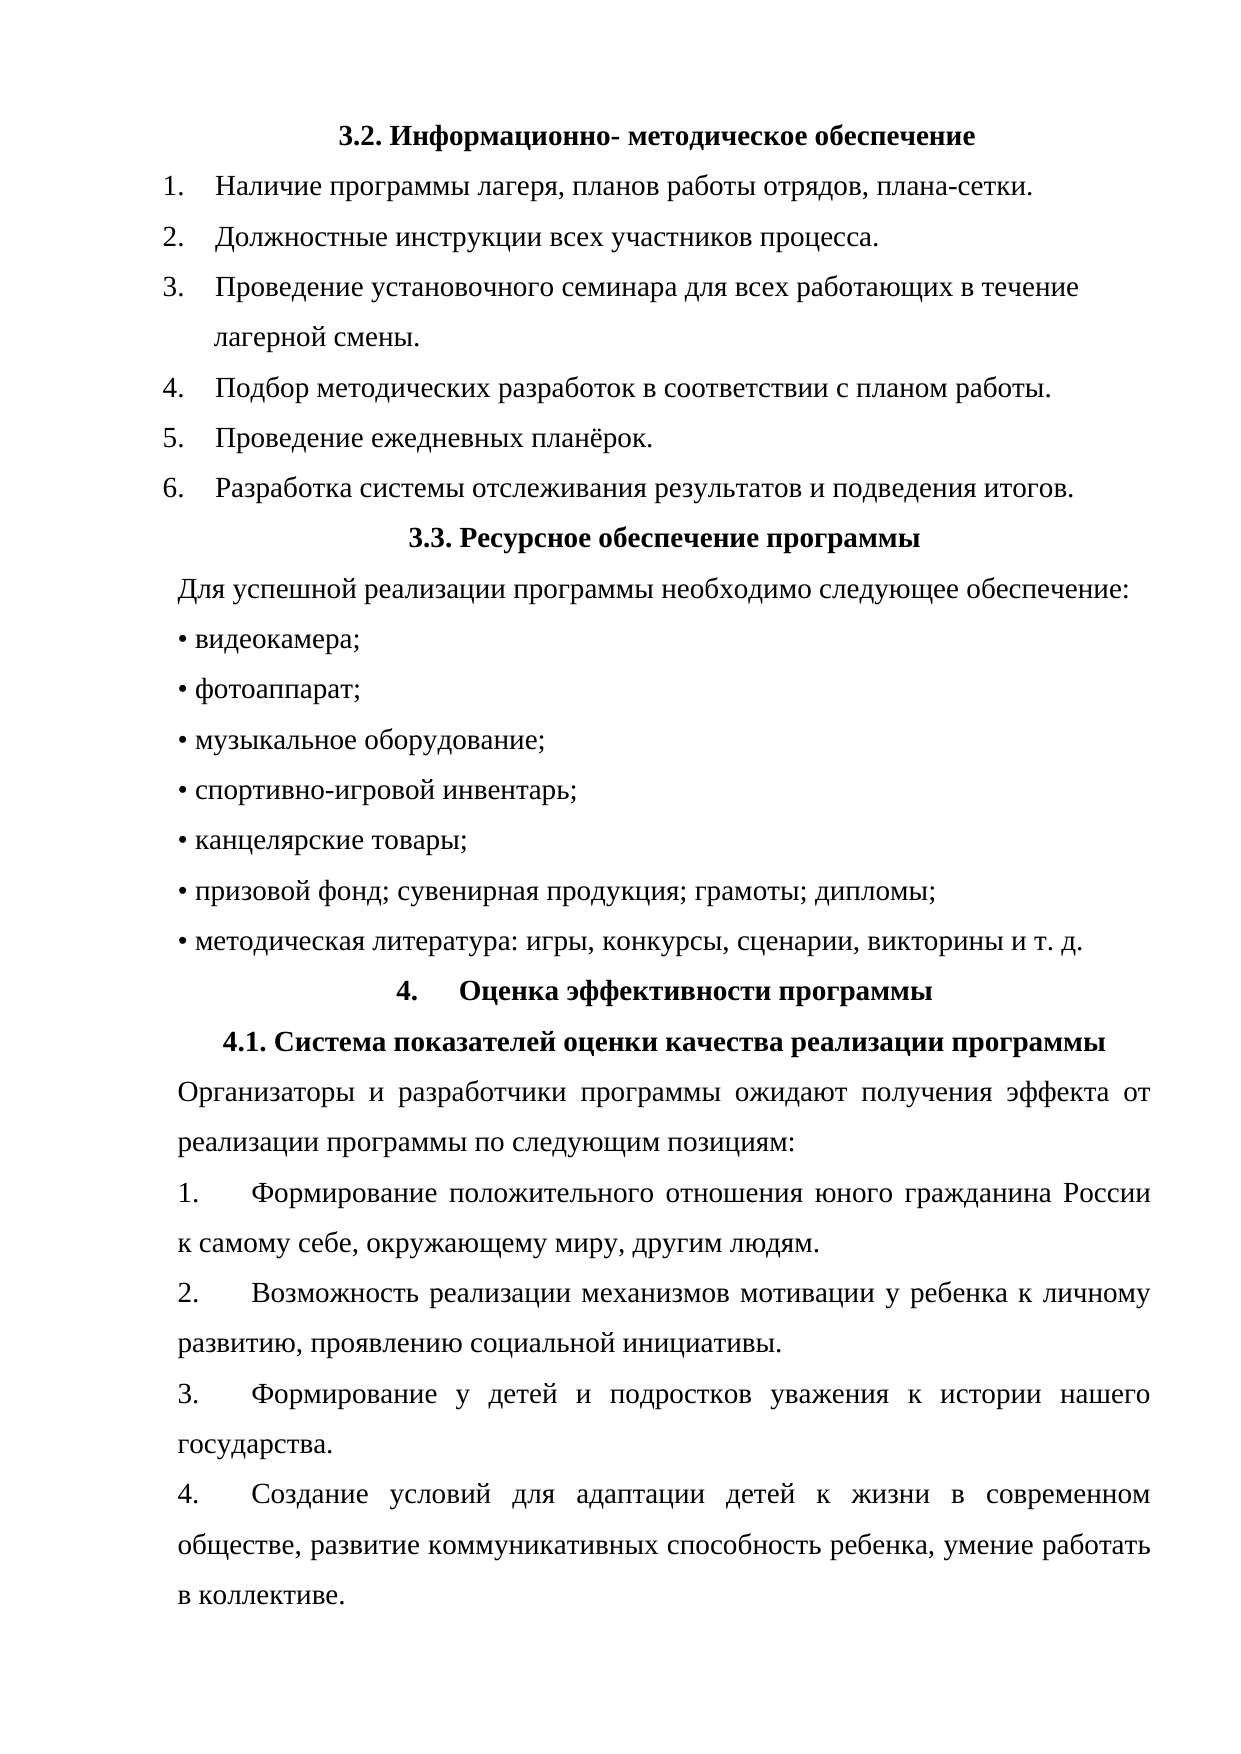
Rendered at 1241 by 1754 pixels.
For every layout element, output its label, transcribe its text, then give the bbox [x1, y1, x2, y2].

list Наличие программы лагеря, планов работы отрядов, плана-сетки. [162, 168, 1152, 202]
text 1. Формирование положительного отношения юного гражданина России к самому себе, окружающему миру, другим людям. [177, 1175, 1152, 1258]
text 2. Возможность реализации механизмов мотивации у ребенка к личному развитию, проявлению социальной инициативы. [177, 1275, 1152, 1359]
list Проведение ежедневных планёрок. [162, 420, 1152, 453]
text Организаторы и разработчики программы ожидают получения эффекта от реализации программы по следующим позициям: [177, 1074, 1152, 1158]
text 3.3. Ресурсное обеспечение программы [177, 521, 1152, 554]
text 3.2. Информационно- методическое обеспечение [162, 118, 1152, 152]
text • призовой фонд; сувенирная продукция; грамоты; дипломы; [177, 873, 1152, 906]
list Разработка системы отслеживания результатов и подведения итогов. [162, 470, 1152, 504]
text • методическая литература: игры, конкурсы, сценарии, викторины и т. д. [177, 923, 1152, 957]
list Проведение установочного семинара для всех работающих в течение [162, 269, 1152, 303]
text 4. Создание условий для адаптации детей к жизни в современном обществе, развитие коммуникативных способность ребенка, умение работать в коллективе. [177, 1477, 1152, 1611]
text лагерной смены. [162, 319, 1152, 353]
text 4.1. Система показателей оценки качества реализации программы [177, 1024, 1152, 1057]
text • видеокамера; [177, 621, 1152, 655]
text • спортивно-игровой инвентарь; [177, 772, 1152, 806]
text • музыкальное оборудование; [177, 722, 1152, 755]
list Оценка эффективности программы [177, 973, 1152, 1007]
text Для успешной реализации программы необходимо следующее обеспечение: [177, 571, 1152, 604]
text • канцелярские товары; [177, 822, 1152, 856]
text 3. Формирование у детей и подростков уважения к истории нашего государства. [177, 1376, 1152, 1460]
text • фотоаппарат; [177, 672, 1152, 705]
list Подбор методических разработок в соответствии с планом работы. [162, 370, 1152, 403]
list Должностные инструкции всех участников процесса. [162, 219, 1152, 252]
